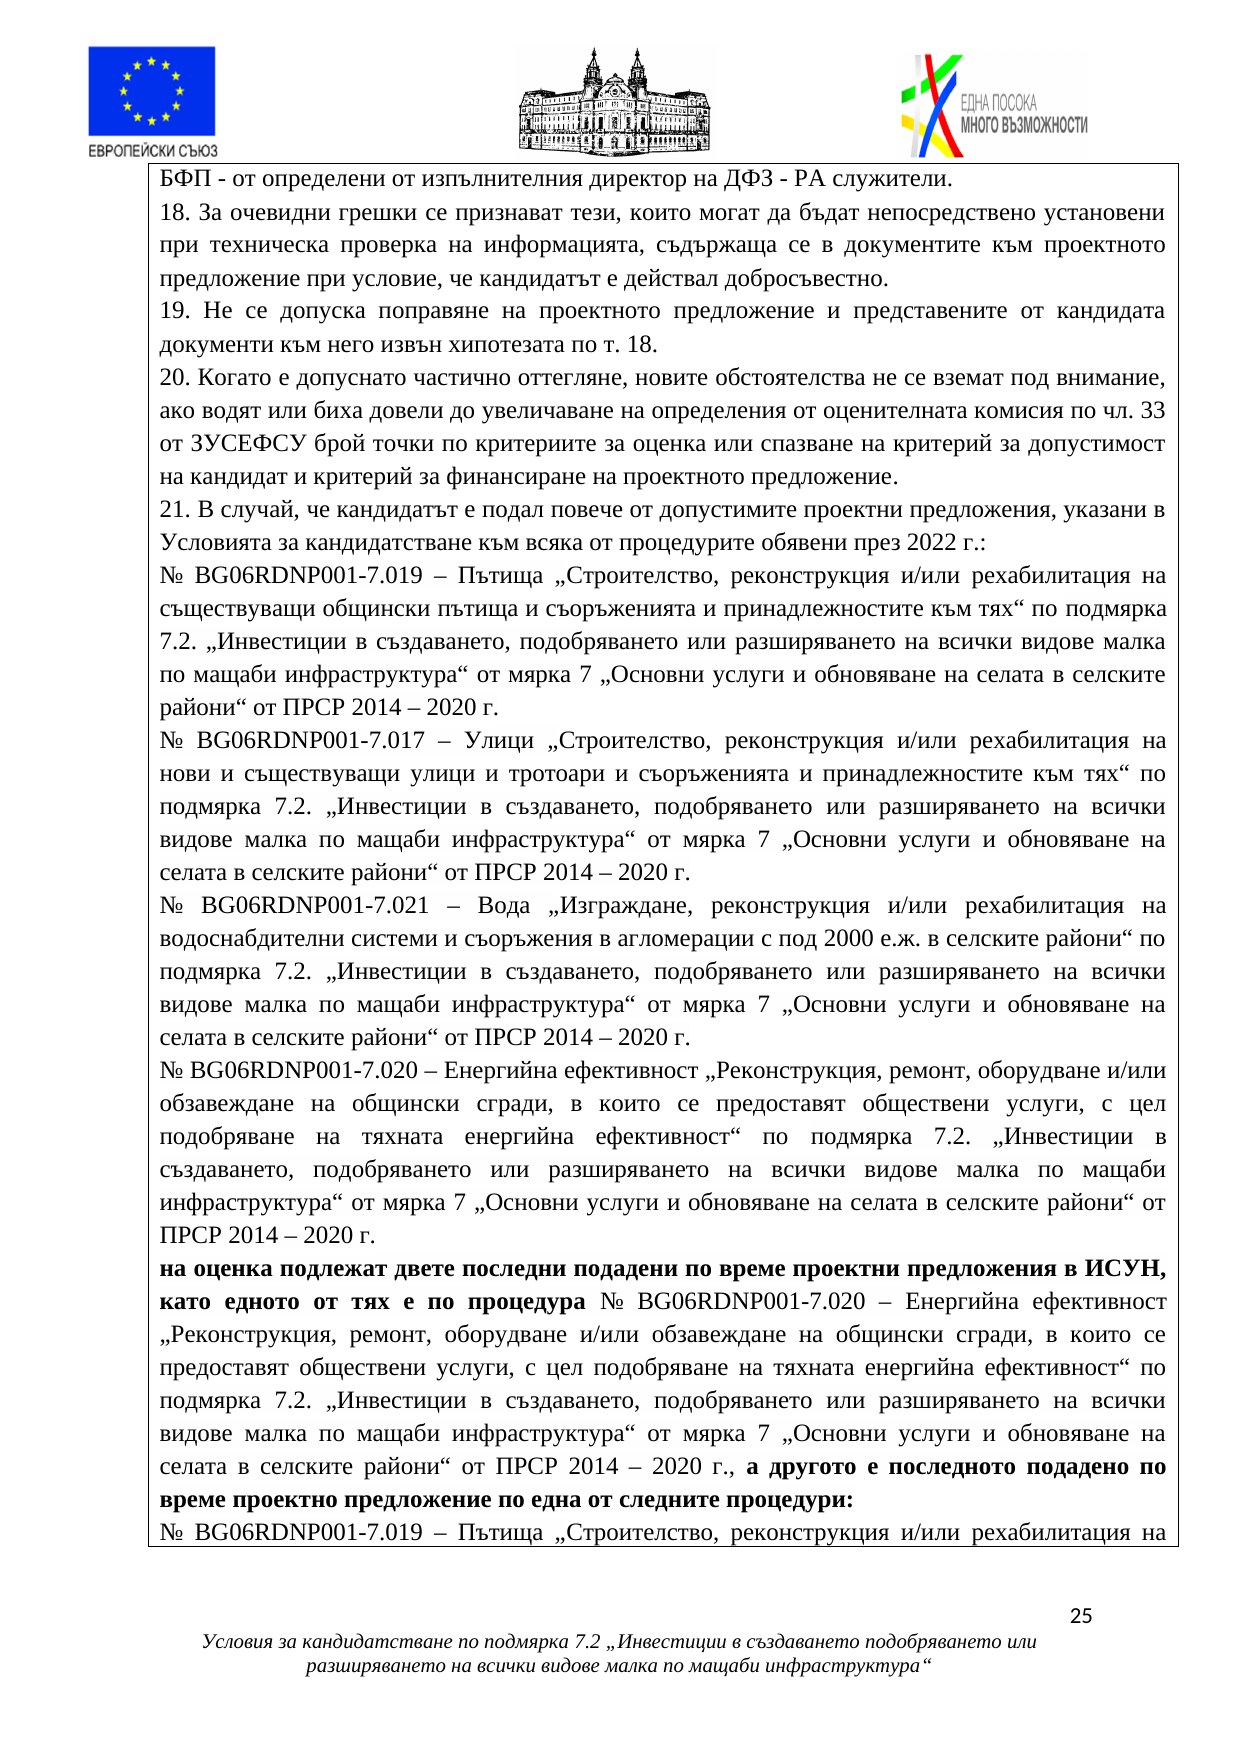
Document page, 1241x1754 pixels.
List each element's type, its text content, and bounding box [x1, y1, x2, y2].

picture [88, 45, 219, 160]
picture [896, 50, 1090, 160]
picture [514, 44, 718, 160]
